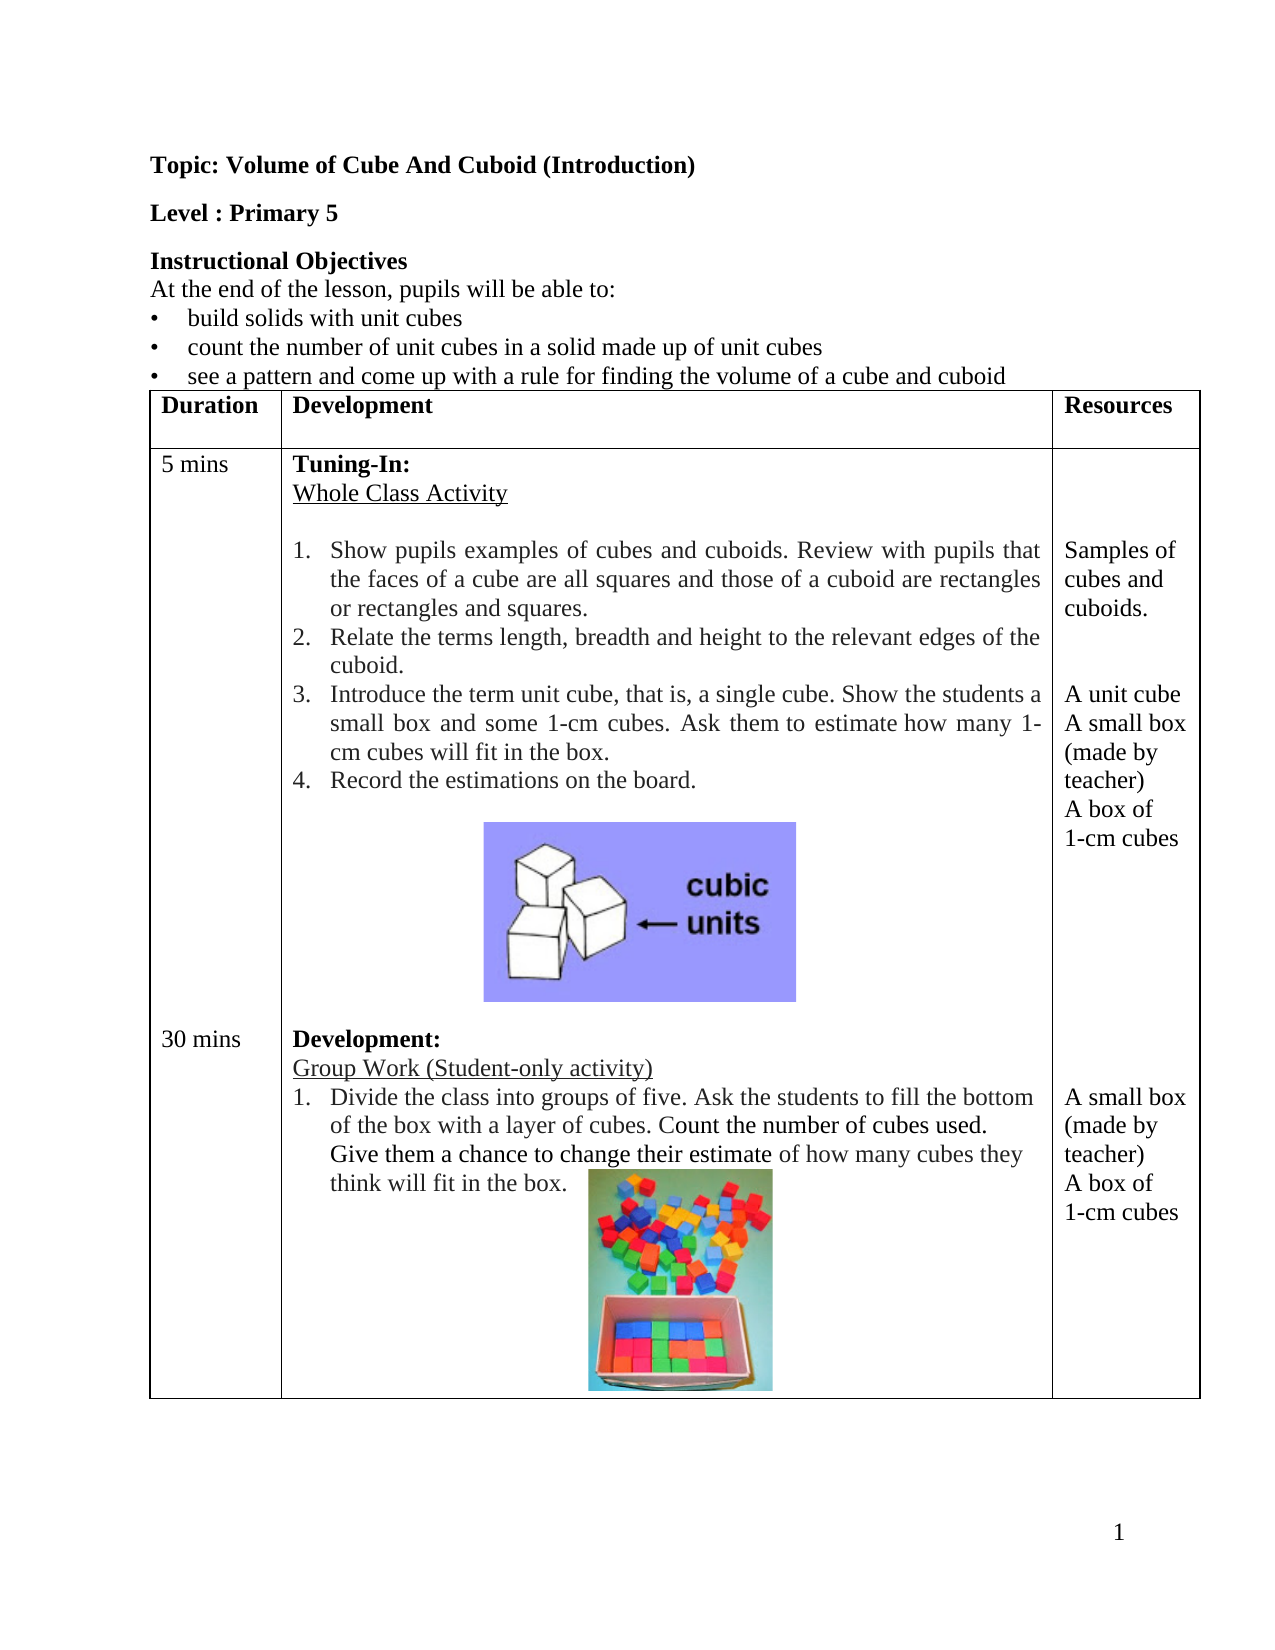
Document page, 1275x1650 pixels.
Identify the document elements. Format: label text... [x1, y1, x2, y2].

table_header Resources [1053, 391, 1199, 448]
table_header Duration [151, 391, 281, 448]
picture [483, 822, 797, 1002]
list see a pattern and come up with a rule for finding the volume of a cube and cuboid [150, 361, 1125, 389]
text Instructional Objectives [150, 246, 1125, 274]
text Level : Primary 5 [150, 198, 1125, 227]
table_header Development [282, 391, 1052, 448]
table_cell 5 mins 30 mins [151, 449, 281, 1398]
table_cell Samples of cubes and cuboids. A unit cube A small box (made by teacher) A box of 1-cm cubes A small box (made by teacher) A box of 1-cm cubes [1053, 449, 1199, 1398]
list build solids with unit cubes [150, 303, 1125, 332]
text At the end of the lesson, pupils will be able to: [150, 274, 1125, 303]
table_cell Tuning-In: Whole Class Activity Show pupils examples of cubes and cuboids. Review with pupils that the faces of a cube are all squares and those of a cuboid are rectangles or rectangles and squares. Relate the terms length, breadth and height to the relevant edges of the cuboid. Introduce the term unit cube, that is, a single cube. Show the students a small box and some 1-cm cubes. Ask them to estimate how many 1-cm cubes will fit in the box. Record the estimations on the board. Development: Group Work (Student-only activity) 1. Divide the class into groups of five. Ask the students to fill the bottom of the box with a layer of cubes. Count the number of cubes used. Give them a chance to change their estimate of how many cubes they think will fit in the box. [282, 449, 1052, 1398]
text Topic: Volume of Cube And Cuboid (Introduction) [150, 150, 1125, 179]
list count the number of unit cubes in a solid made up of unit cubes [150, 332, 1125, 361]
picture [588, 1169, 773, 1391]
